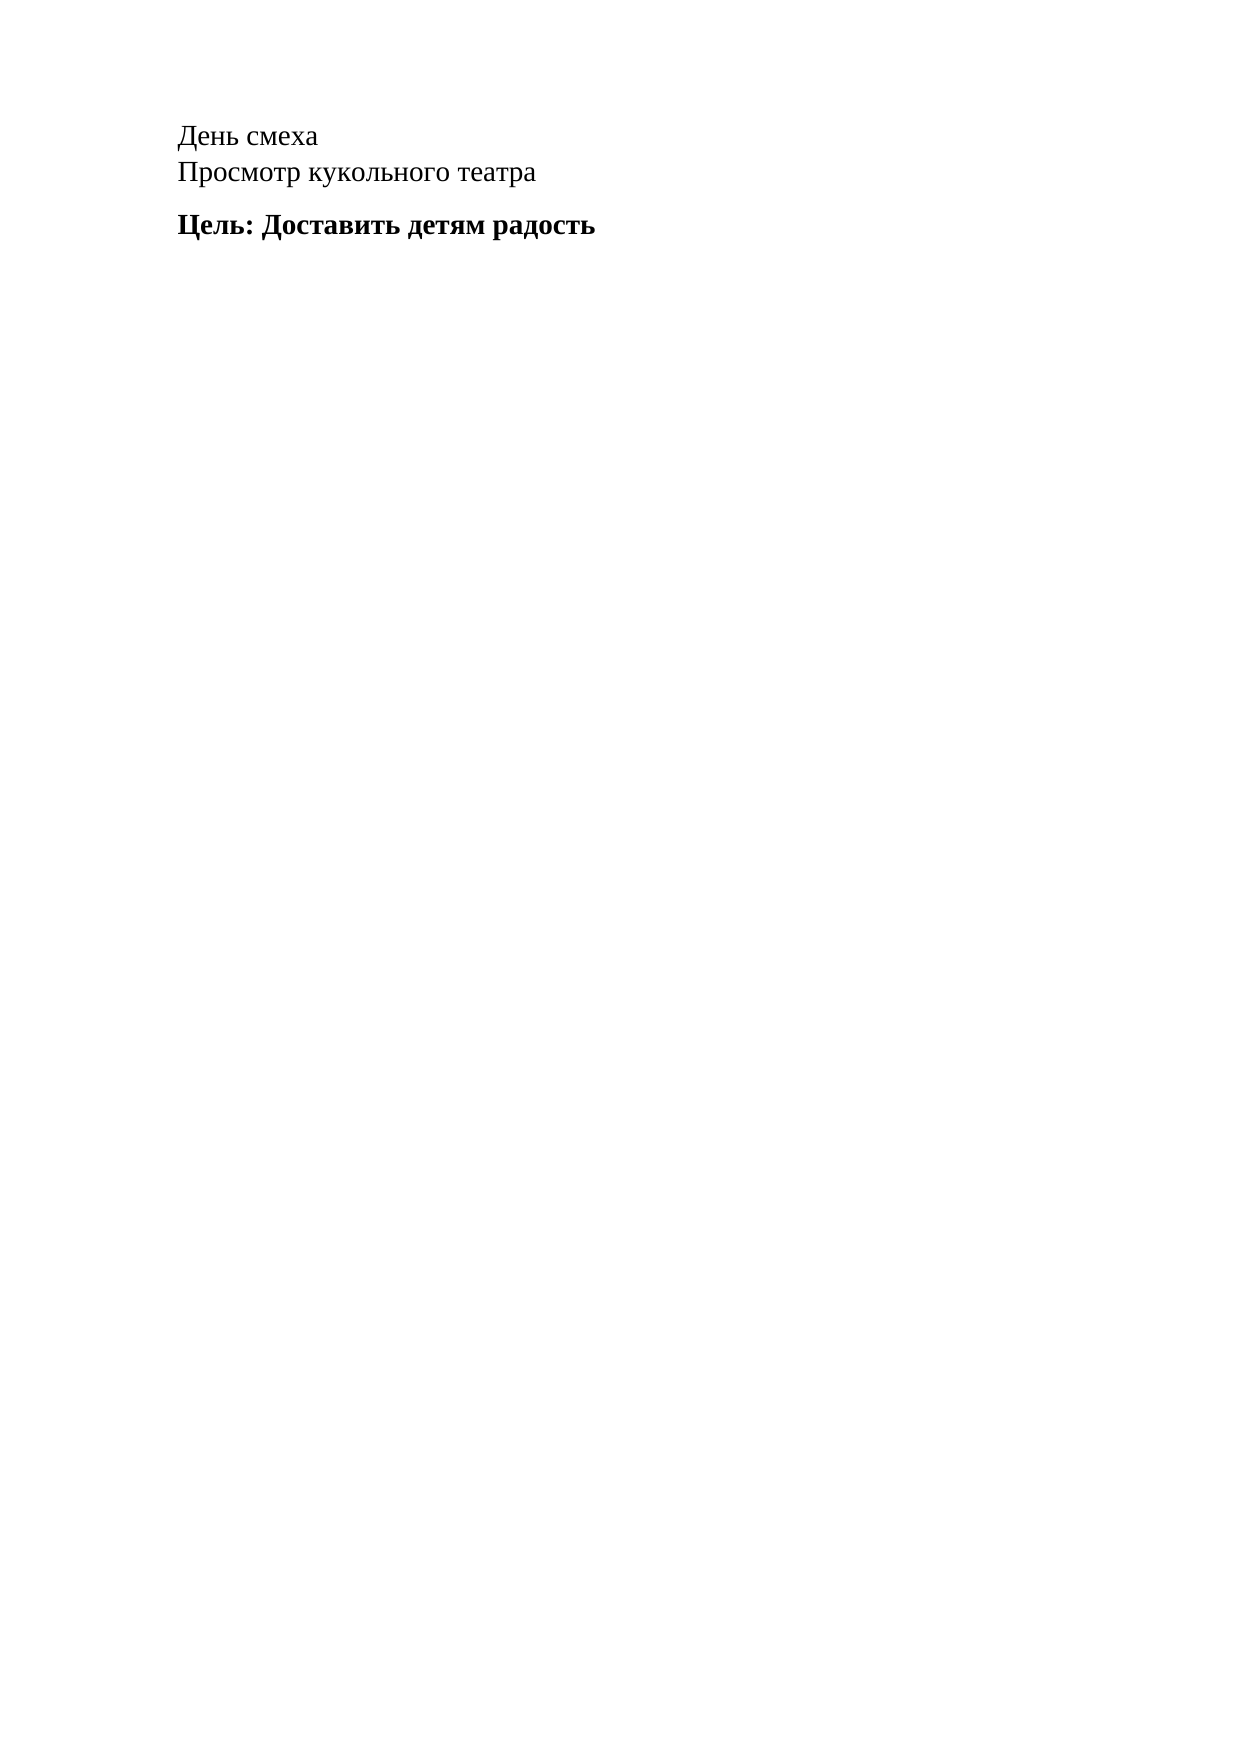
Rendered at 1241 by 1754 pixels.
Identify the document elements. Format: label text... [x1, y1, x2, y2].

text Цель: Доставить детям радость [177, 207, 1152, 241]
text День смеха Просмотр кукольного театра [177, 118, 1152, 188]
